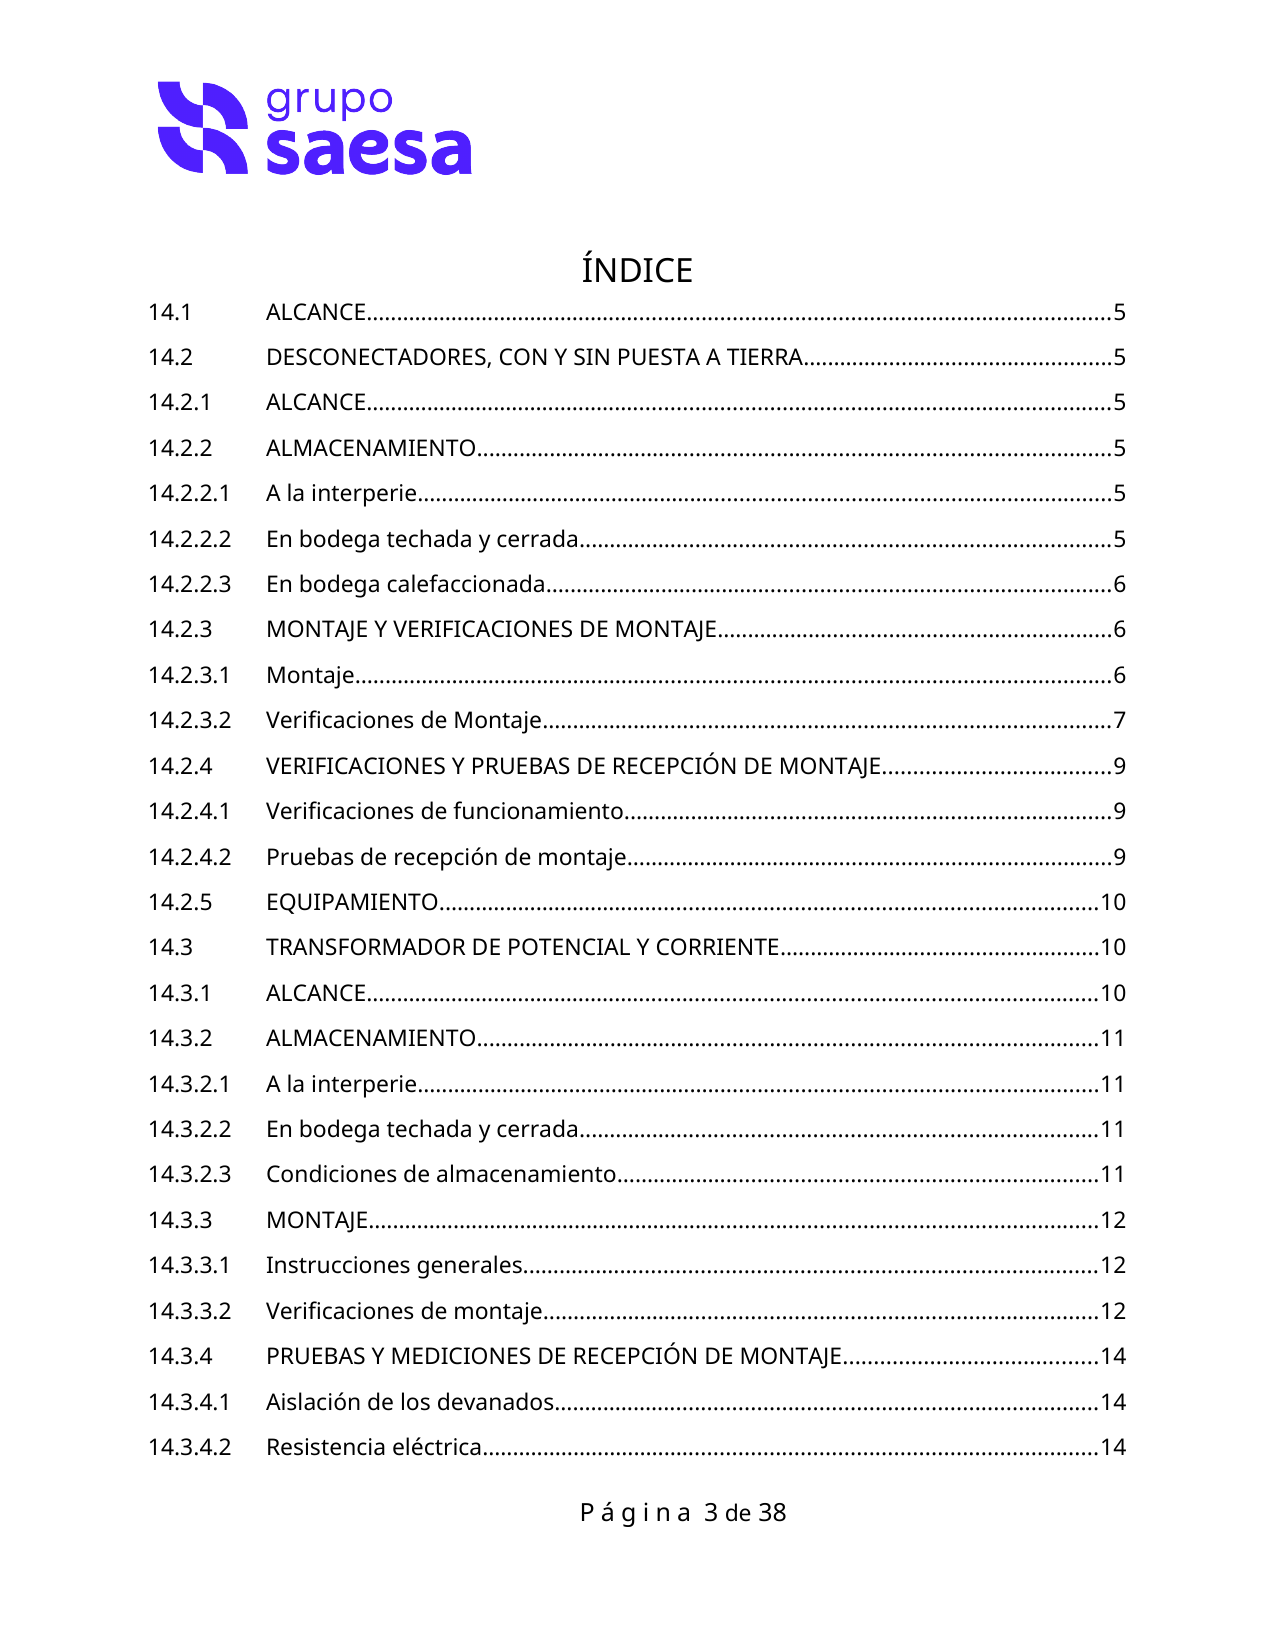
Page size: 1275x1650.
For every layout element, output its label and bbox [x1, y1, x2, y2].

picture [147, 73, 481, 178]
